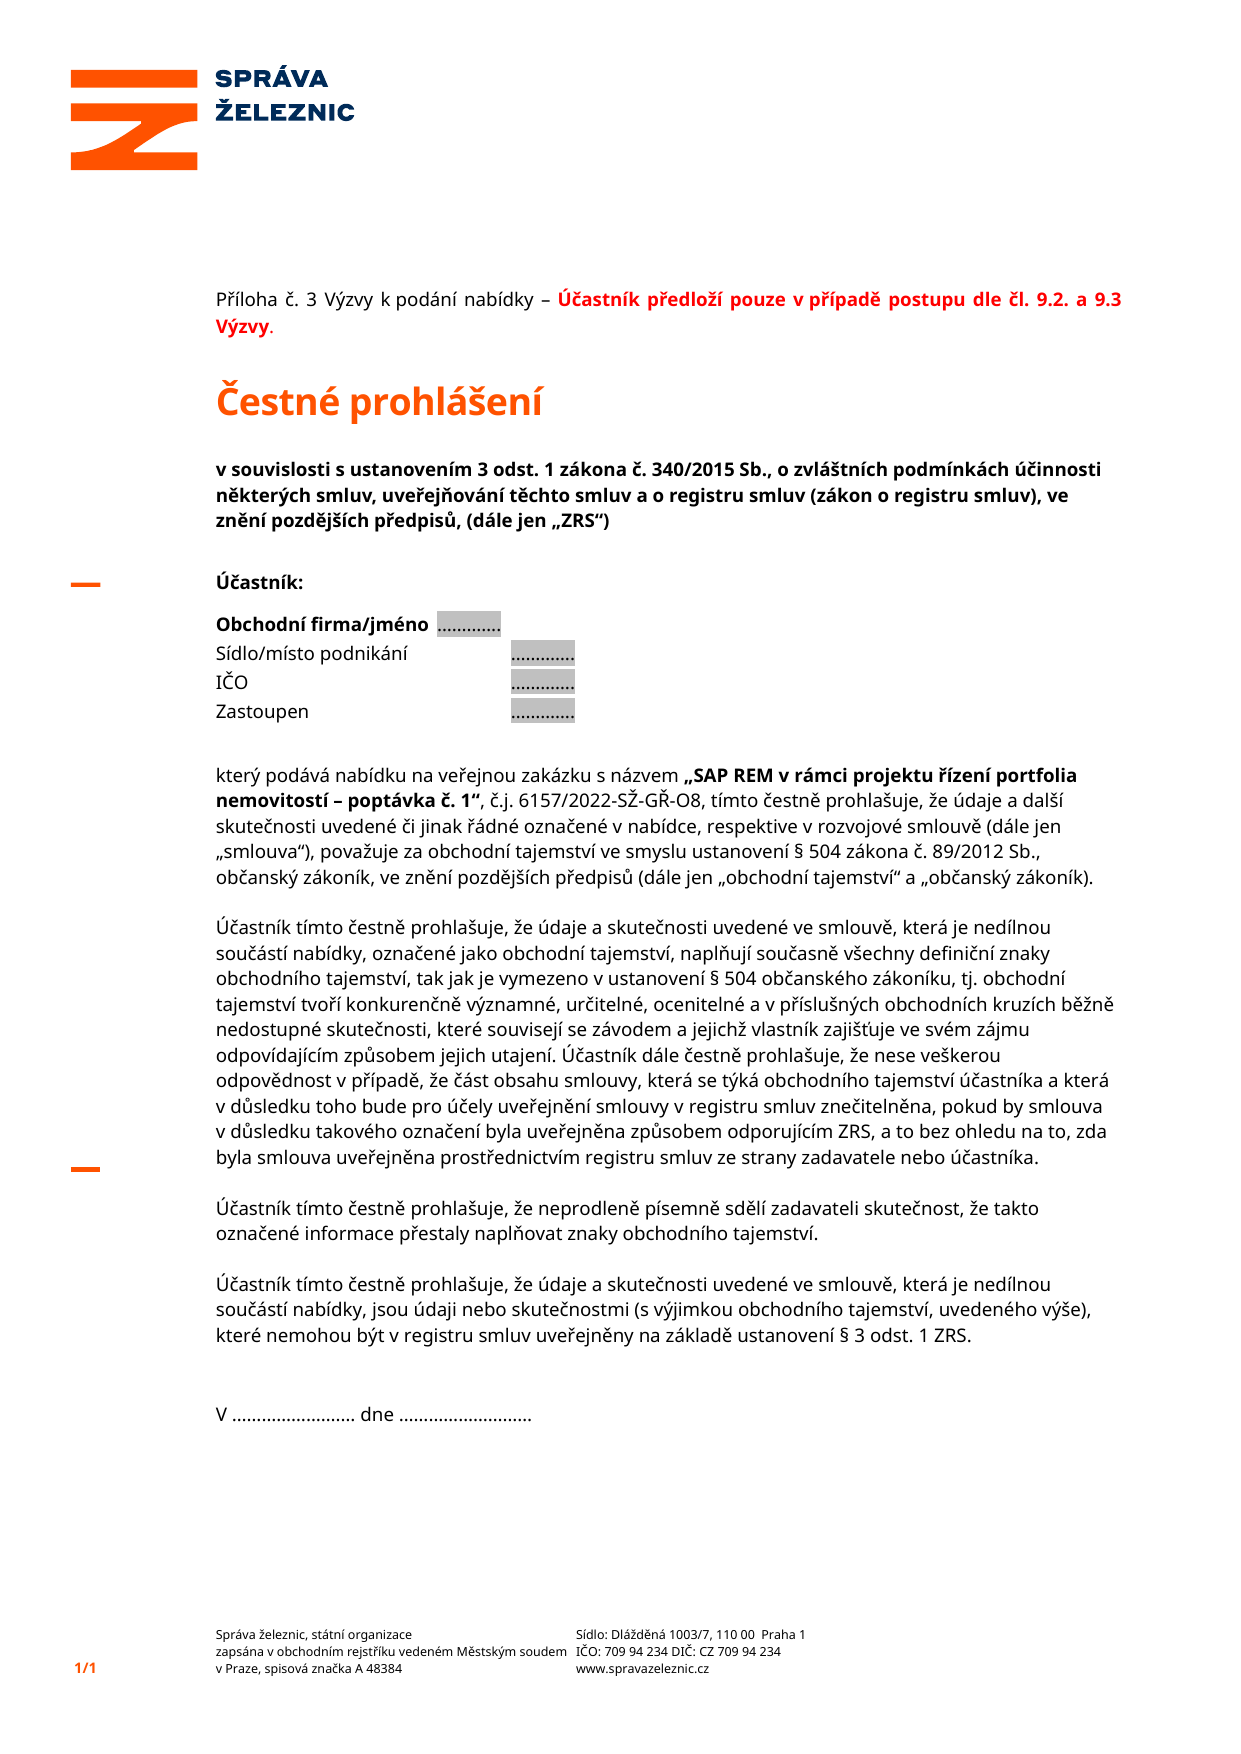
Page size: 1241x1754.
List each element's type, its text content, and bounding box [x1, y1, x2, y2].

text který podává nabídku na veřejnou zakázku s názvem „SAP REM v rámci projektu řízení portfolia nemovitostí – poptávka č. 1“, č.j. 6157/2022-SŽ-GŘ-O8, tímto čestně prohlašuje, že údaje a další skutečnosti uvedené či jinak řádné označené v nabídce, respektive v rozvojové smlouvě (dále jen „smlouva“), považuje za obchodní tajemství ve smyslu ustanovení § 504 zákona č. 89/2012 Sb., občanský zákoník, ve znění pozdějších předpisů (dále jen „obchodní tajemství“ a „občanský zákoník). [216, 762, 1122, 889]
subtitle Čestné prohlášení [216, 375, 1122, 426]
text Účastník tímto čestně prohlašuje, že neprodleně písemně sdělí zadavateli skutečnost, že takto označené informace přestaly naplňovat znaky obchodního tajemství. [216, 1195, 1122, 1246]
text Účastník tímto čestně prohlašuje, že údaje a skutečnosti uvedené ve smlouvě, která je nedílnou součástí nabídky, označené jako obchodní tajemství, naplňují současně všechny definiční znaky obchodního tajemství, tak jak je vymezeno v ustanovení § 504 občanského zákoníku, tj. obchodní tajemství tvoří konkurenčně významné, určitelné, ocenitelné a v příslušných obchodních kruzích běžně nedostupné skutečnosti, které souvisejí se závodem a jejichž vlastník zajišťuje ve svém zájmu odpovídajícím způsobem jejich utajení. Účastník dále čestně prohlašuje, že nese veškerou odpovědnost v případě, že část obsahu smlouvy, která se týká obchodního tajemství účastníka a která v důsledku toho bude pro účely uveřejnění smlouvy v registru smluv znečitelněna, pokud by smlouva v důsledku takového označení byla uveřejněna způsobem odporujícím ZRS, a to bez ohledu na to, zda byla smlouva uveřejněna prostřednictvím registru smluv ze strany zadavatele nebo účastníka. [216, 914, 1122, 1170]
text Účastník tímto čestně prohlašuje, že údaje a skutečnosti uvedené ve smlouvě, která je nedílnou součástí nabídky, jsou údaji nebo skutečnostmi (s výjimkou obchodního tajemství, uvedeného výše), které nemohou být v registru smluv uveřejněny na základě ustanovení § 3 odst. 1 ZRS. [216, 1271, 1122, 1347]
text IČO …………. [216, 666, 1122, 695]
text Příloha č. 3 Výzvy k podání nabídky – Účastník předloží pouze v případě postupu dle čl. 9.2. a 9.3 Výzvy. [216, 286, 1122, 339]
text Zastoupen …………. [216, 695, 1122, 724]
text Sídlo/místo podnikání …………. [216, 637, 1122, 666]
text v souvislosti s ustanovením 3 odst. 1 zákona č. 340/2015 Sb., o zvláštních podmínkách účinnosti některých smluv, uveřejňování těchto smluv a o registru smluv (zákon o registru smluv), ve znění pozdějších předpisů, (dále jen „ZRS“) [216, 456, 1122, 533]
text Obchodní firma/jméno …………. [216, 608, 1122, 637]
text V ………………….… dne ……………………… [216, 1398, 1121, 1427]
text Účastník: [216, 565, 1122, 596]
